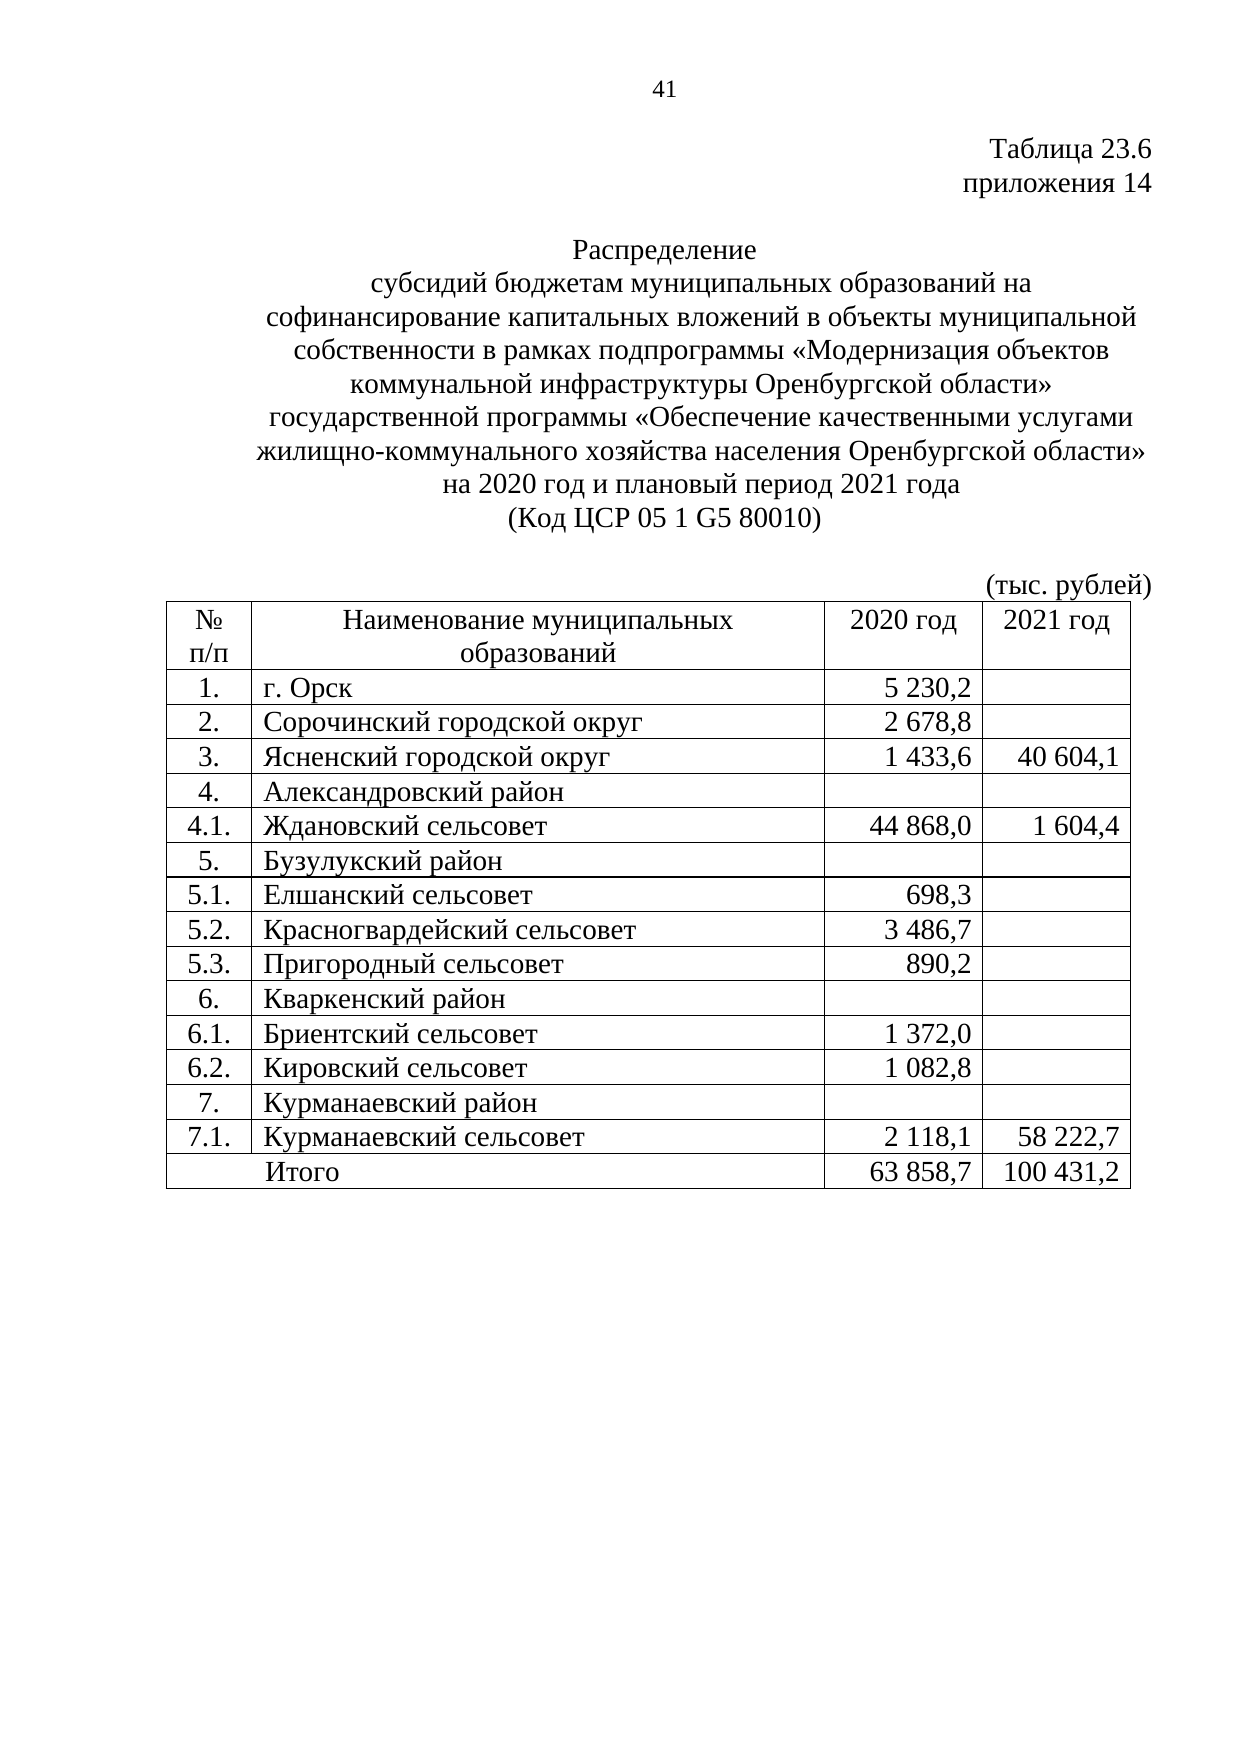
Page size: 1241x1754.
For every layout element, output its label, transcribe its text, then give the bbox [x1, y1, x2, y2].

text Распределение [177, 232, 1152, 265]
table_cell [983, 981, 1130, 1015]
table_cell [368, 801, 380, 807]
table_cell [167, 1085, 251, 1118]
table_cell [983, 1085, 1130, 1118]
text субсидий бюджетам муниципальных образований на софинансирование капитальных вложений в объекты муниципальной собственности в рамках подпрограммы «Модернизация объектов коммунальной инфраструктуры Оренбургской области» государственной программы «Обеспечение качественными услугами жилищно-коммунального хозяйства населения Оренбургской области» на 2020 год и плановый период 2021 года [251, 265, 1152, 500]
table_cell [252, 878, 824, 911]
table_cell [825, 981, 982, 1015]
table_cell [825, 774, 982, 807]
text приложения 14 [177, 165, 1152, 198]
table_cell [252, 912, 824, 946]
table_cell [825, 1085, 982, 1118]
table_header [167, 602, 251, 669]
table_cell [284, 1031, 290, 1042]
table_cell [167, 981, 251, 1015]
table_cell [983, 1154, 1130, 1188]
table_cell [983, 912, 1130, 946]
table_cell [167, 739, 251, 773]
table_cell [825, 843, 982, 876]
text (Код ЦСР 05 1 G5 80010) [177, 500, 1152, 534]
text (тыс. рублей) [177, 567, 1152, 601]
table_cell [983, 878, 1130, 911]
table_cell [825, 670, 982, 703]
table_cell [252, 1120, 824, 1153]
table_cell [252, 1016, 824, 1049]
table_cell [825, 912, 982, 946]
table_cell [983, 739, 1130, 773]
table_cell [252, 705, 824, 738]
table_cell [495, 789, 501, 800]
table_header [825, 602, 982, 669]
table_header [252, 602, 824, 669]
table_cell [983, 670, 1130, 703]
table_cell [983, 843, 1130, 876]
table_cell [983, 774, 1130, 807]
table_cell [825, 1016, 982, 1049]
text Таблица 23.6 [177, 131, 1152, 165]
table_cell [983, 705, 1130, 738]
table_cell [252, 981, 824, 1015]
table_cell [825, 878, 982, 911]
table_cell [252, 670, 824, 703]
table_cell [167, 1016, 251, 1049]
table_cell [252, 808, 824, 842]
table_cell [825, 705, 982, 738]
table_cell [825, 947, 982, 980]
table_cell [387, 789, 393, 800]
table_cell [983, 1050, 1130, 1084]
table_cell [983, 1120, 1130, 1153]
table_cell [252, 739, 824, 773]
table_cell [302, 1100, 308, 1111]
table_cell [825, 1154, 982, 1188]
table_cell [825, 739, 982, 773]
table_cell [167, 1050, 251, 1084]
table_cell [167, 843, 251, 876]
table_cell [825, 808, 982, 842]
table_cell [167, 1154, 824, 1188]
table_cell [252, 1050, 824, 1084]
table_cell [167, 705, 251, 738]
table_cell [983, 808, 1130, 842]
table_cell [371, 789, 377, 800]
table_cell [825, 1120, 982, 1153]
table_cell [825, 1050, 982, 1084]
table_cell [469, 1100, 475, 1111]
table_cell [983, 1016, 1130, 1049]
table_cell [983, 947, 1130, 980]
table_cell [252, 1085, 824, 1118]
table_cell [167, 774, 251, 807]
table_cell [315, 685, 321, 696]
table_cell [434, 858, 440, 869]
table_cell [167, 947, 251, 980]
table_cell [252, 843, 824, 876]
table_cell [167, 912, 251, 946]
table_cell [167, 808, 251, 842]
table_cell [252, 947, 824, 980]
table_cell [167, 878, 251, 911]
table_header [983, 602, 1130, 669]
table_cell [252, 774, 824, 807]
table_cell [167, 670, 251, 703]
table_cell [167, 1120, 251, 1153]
